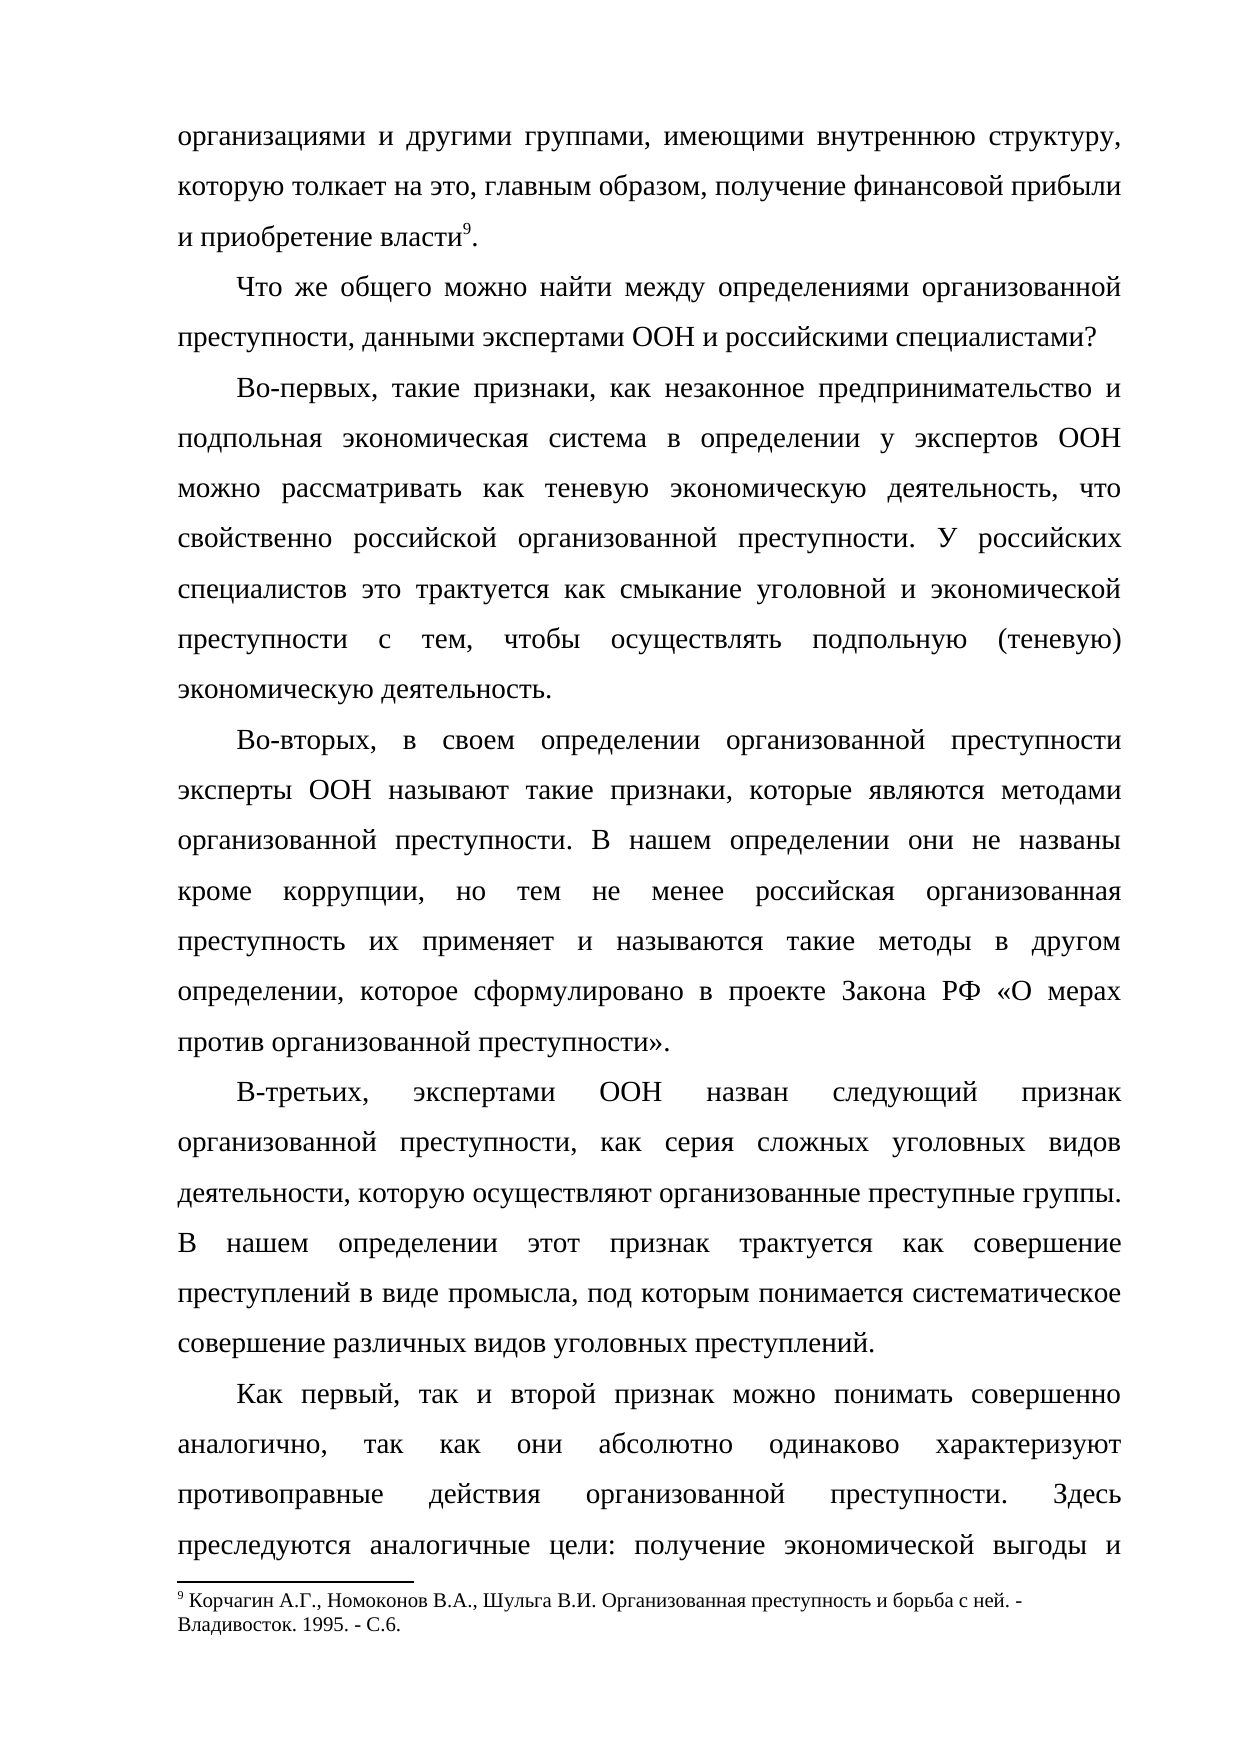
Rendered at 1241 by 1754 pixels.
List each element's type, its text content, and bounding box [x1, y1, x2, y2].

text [177, 1376, 1122, 1560]
text Во-вторых, в своем определении организованной преступности эксперты ООН называют такие признаки, которые являются методами организованной преступности. В нашем определении они не названы кроме коррупции, но тем не менее российская организованная преступность их применяет и называются такие методы в другом определении, которое сформулировано в проекте Закона РФ «О мерах против организованной преступности». [177, 722, 1122, 1057]
text В-третьих, экспертами ООН назван следующий признак организованной преступности, как серия сложных уголовных видов деятельности, которую осуществляют организованные преступные группы. В нашем определении этот признак трактуется как совершение преступлений в виде промысла, под которым понимается систематическое совершение различных видов уголовных преступлений. [177, 1074, 1122, 1359]
text Что же общего можно найти между определениями организованной преступности, данными экспертами ООН и российскими специалистами? [177, 269, 1122, 353]
text Во-первых, такие признаки, как незаконное предпринимательство и подпольная экономическая система в определении у экспертов ООН можно рассматривать как теневую экономическую деятельность, что свойственно российской организованной преступности. У российских специалистов это трактуется как смыкание уголовной и экономической преступности с тем, чтобы осуществлять подпольную (теневую) экономическую деятельность. [177, 370, 1122, 705]
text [177, 118, 1122, 252]
